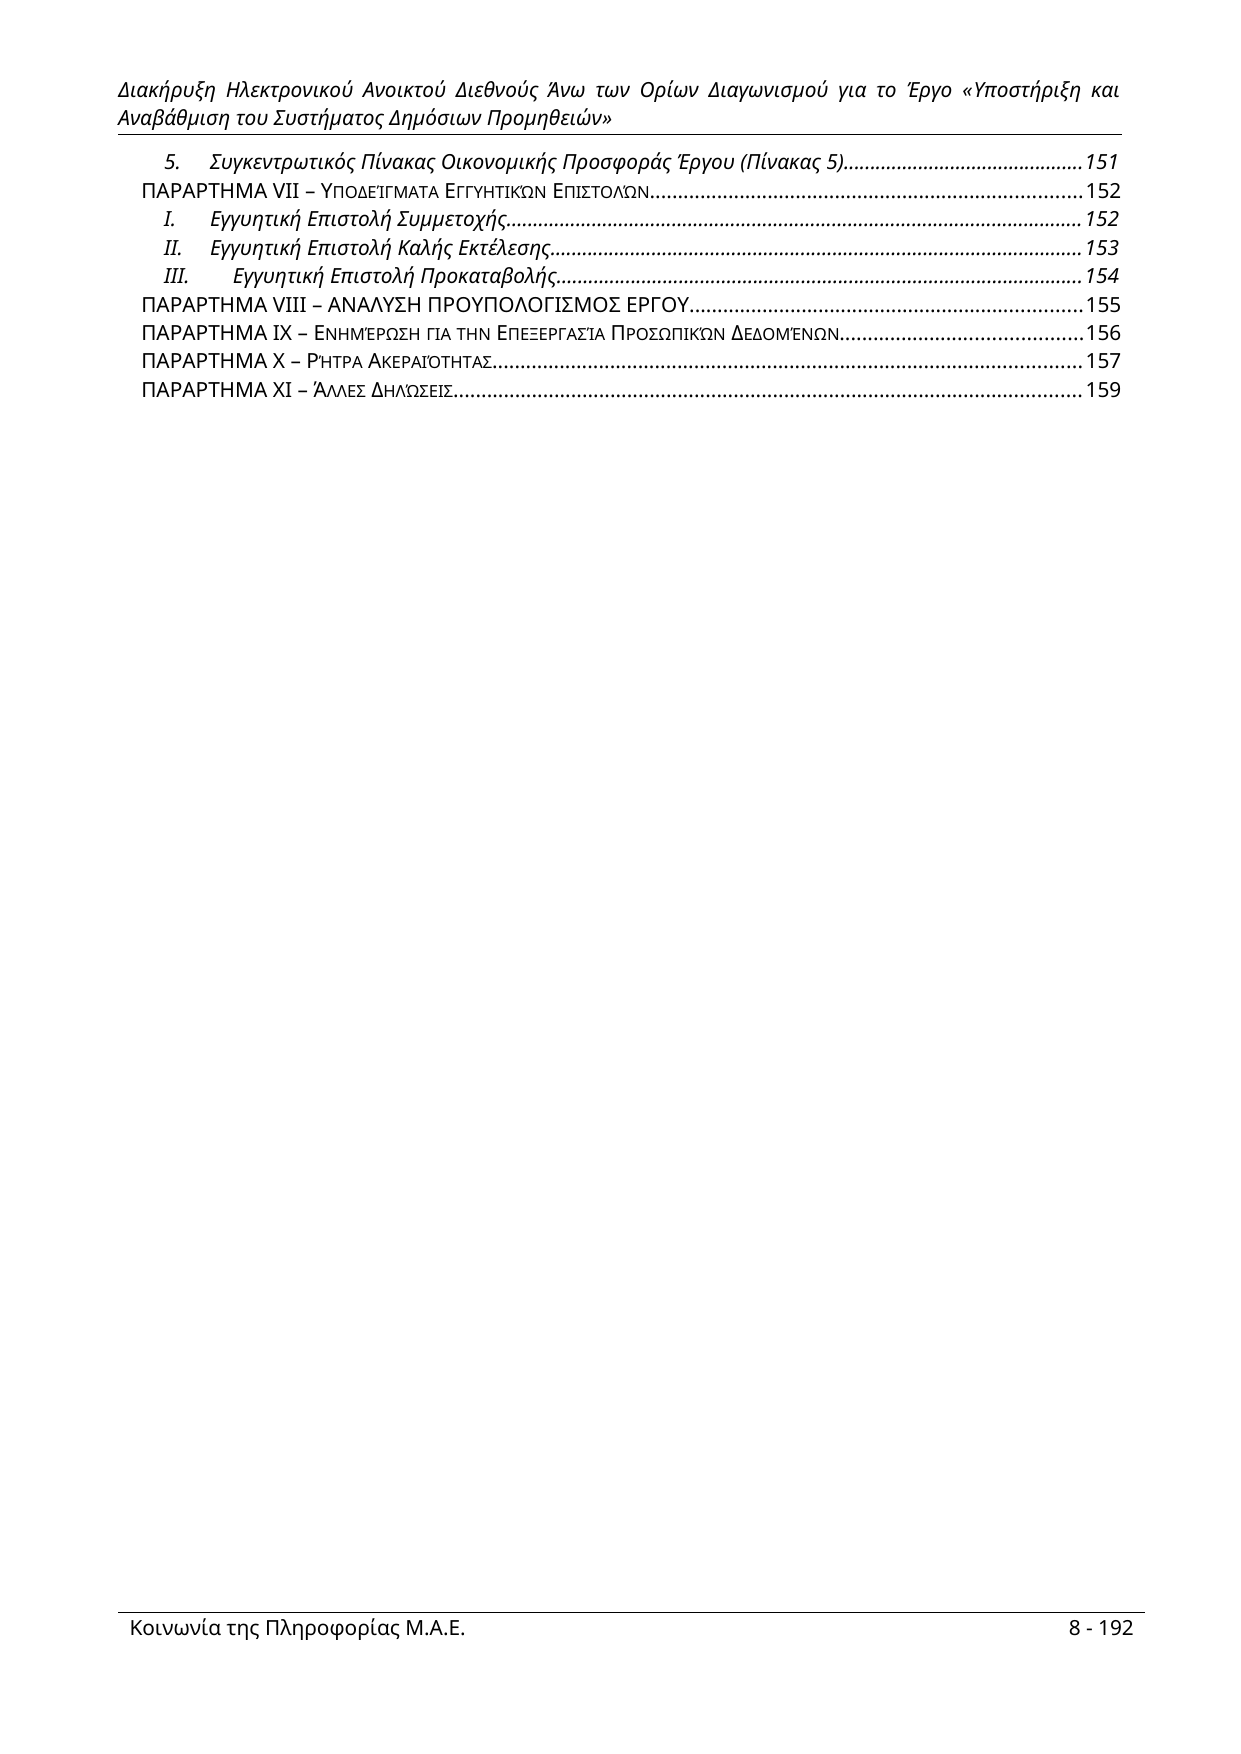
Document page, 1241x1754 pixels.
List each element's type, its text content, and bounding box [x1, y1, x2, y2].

text ΠΑΡΑΡΤΗΜΑ IX – Ενημέρωση για την Επεξεργασία Προσωπικών Δεδομένων 156 [141, 318, 1122, 347]
text ΠΑΡΑΡΤΗΜΑ VII – Υποδείγματα Εγγυητικών Επιστολών 152 [141, 176, 1122, 204]
text ΠΑΡΑΡΤΗΜΑ XI – Άλλες Δηλώσεις 159 [141, 375, 1122, 403]
text II. Εγγυητική Επιστολή Καλής Εκτέλεσης 153 [164, 233, 1122, 261]
text 5. Συγκεντρωτικός Πίνακας Οικονομικής Προσφοράς Έργου (Πίνακας 5) 151 [164, 147, 1122, 176]
text I. Εγγυητική Επιστολή Συμμετοχής 152 [164, 204, 1122, 233]
text ΠΑΡΑΡΤΗΜΑ VIII – ΑΝΑΛΥΣΗ ΠΡΟΥΠΟΛΟΓΙΣΜΟΣ ΕΡΓΟΥ 155 [141, 290, 1122, 318]
text III. Εγγυητική Επιστολή Προκαταβολής 154 [164, 261, 1122, 290]
text ΠΑΡΑΡΤΗΜΑ X – Ρήτρα Ακεραιότητας 157 [141, 347, 1122, 375]
